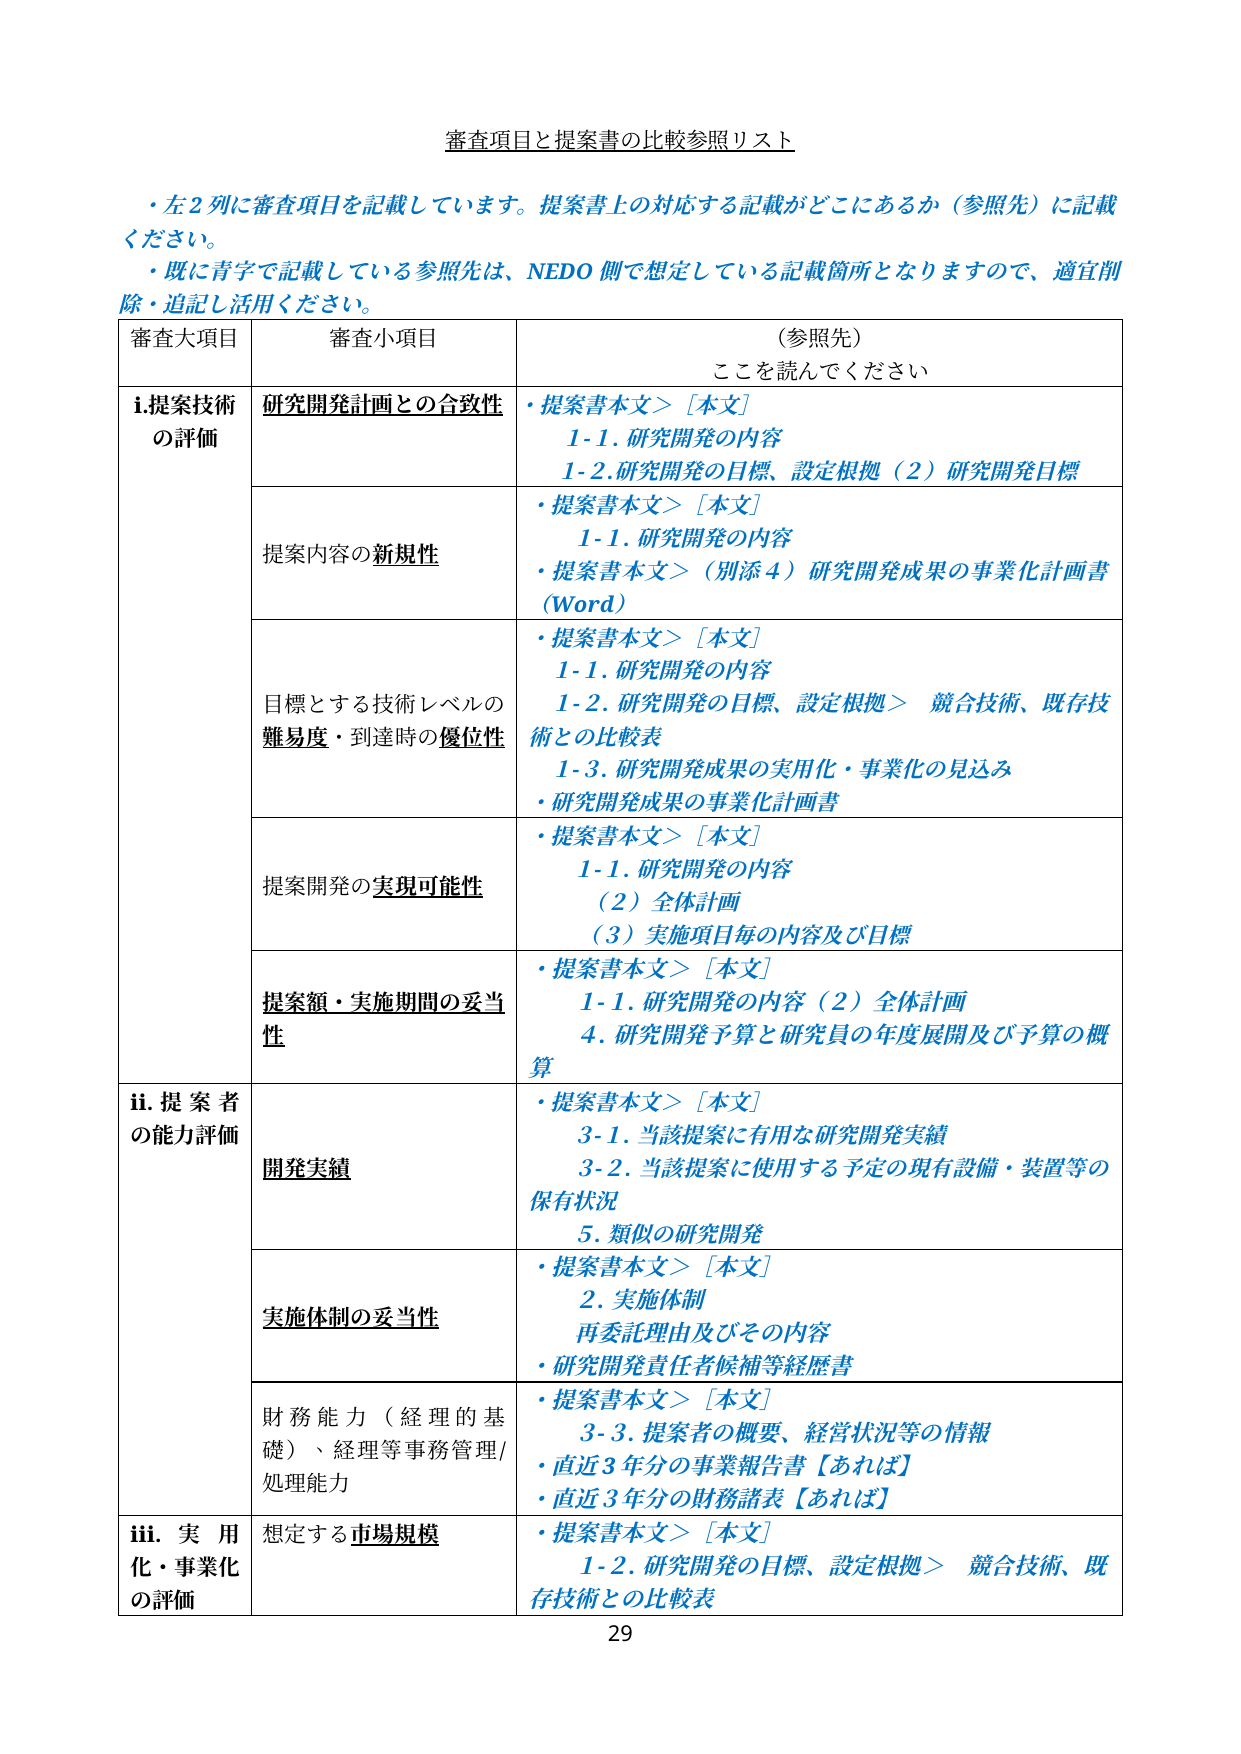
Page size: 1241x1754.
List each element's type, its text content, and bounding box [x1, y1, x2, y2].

table_cell ・提案書本文＞［本文］ １-１. 研究開発の内容 ・提案書本文＞（別添４）研究開発成果の事業化計画書（Word） [517, 487, 1122, 618]
table_header 審査小項目 [252, 320, 516, 386]
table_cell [517, 1516, 1122, 1614]
table_cell ⅱ.提案者の能力評価 [119, 1084, 251, 1514]
table_cell ⅲ.実用化・事業化の評価 [119, 1516, 251, 1614]
table_cell ・提案書本文＞［本文］ ３-３. 提案者の概要、経営状況等の情報 ・直近3年分の事業報告書【あれば】 ・直近３年分の財務諸表【あれば】 [517, 1383, 1122, 1514]
text 審査項目と提案書の比較参照リスト [118, 122, 1122, 154]
table_cell ・提案書本文＞［本文］ ３-１. 当該提案に有用な研究開発実績 ３-２. 当該提案に使用する予定の現有設備・装置等の保有状況 ５. 類似の研究開発 [517, 1084, 1122, 1248]
table_cell ・提案書本文＞［本文］ １-１. 研究開発の内容 １-２. 研究開発の目標、設定根拠＞ 競合技術、既存技 術との比較表 １-３. 研究開発成果の実用化・事業化の見込み ・研究開発成果の事業化計画書 [517, 620, 1122, 817]
table_header 審査大項目 [119, 320, 251, 386]
table_cell 提案額・実施期間の妥当性 [252, 951, 516, 1083]
table_cell ⅰ.提案技術の評価 [119, 387, 251, 1083]
table_cell 開発実績 [252, 1084, 516, 1248]
table_cell ・提案書本文＞［本文］ ２. 実施体制 再委託理由及びその内容 ・研究開発責任者候補等経歴書 [517, 1250, 1122, 1381]
table_cell 財務能力（経理的基礎）、経理等事務管理/処理能力 [252, 1383, 516, 1514]
table_cell ・提案書本文＞［本文］ １-１. 研究開発の内容 １-２.研究開発の目標、設定根拠（２）研究開発目標 [517, 387, 1122, 486]
table_header （参照先） ここを読んでください [517, 320, 1122, 386]
table_cell ・提案書本文＞［本文］ １-１. 研究開発の内容（２）全体計画 ４. 研究開発予算と研究員の年度展開及び予算の概算 [517, 951, 1122, 1083]
table_cell 研究開発計画との合致性 [252, 387, 516, 486]
table_cell 提案内容の新規性 [252, 487, 516, 618]
table_cell 目標とする技術レベルの難易度・到達時の優位性 [252, 620, 516, 817]
table_cell ・提案書本文＞［本文］ １-１. 研究開発の内容 （２）全体計画 （３）実施項目毎の内容及び目標 [517, 818, 1122, 950]
table_cell 実施体制の妥当性 [252, 1250, 516, 1381]
text ・左2列に審査項目を記載しています。提案書上の対応する記載がどこにあるか（参照先）に記載ください。 [118, 187, 1122, 253]
table_cell 想定する市場規模 [252, 1516, 516, 1614]
text ・既に青字で記載している参照先は、NEDO側で想定している記載箇所となりますので、適宜削除・追記し活用ください。 [118, 253, 1122, 319]
table_cell 提案開発の実現可能性 [252, 818, 516, 950]
